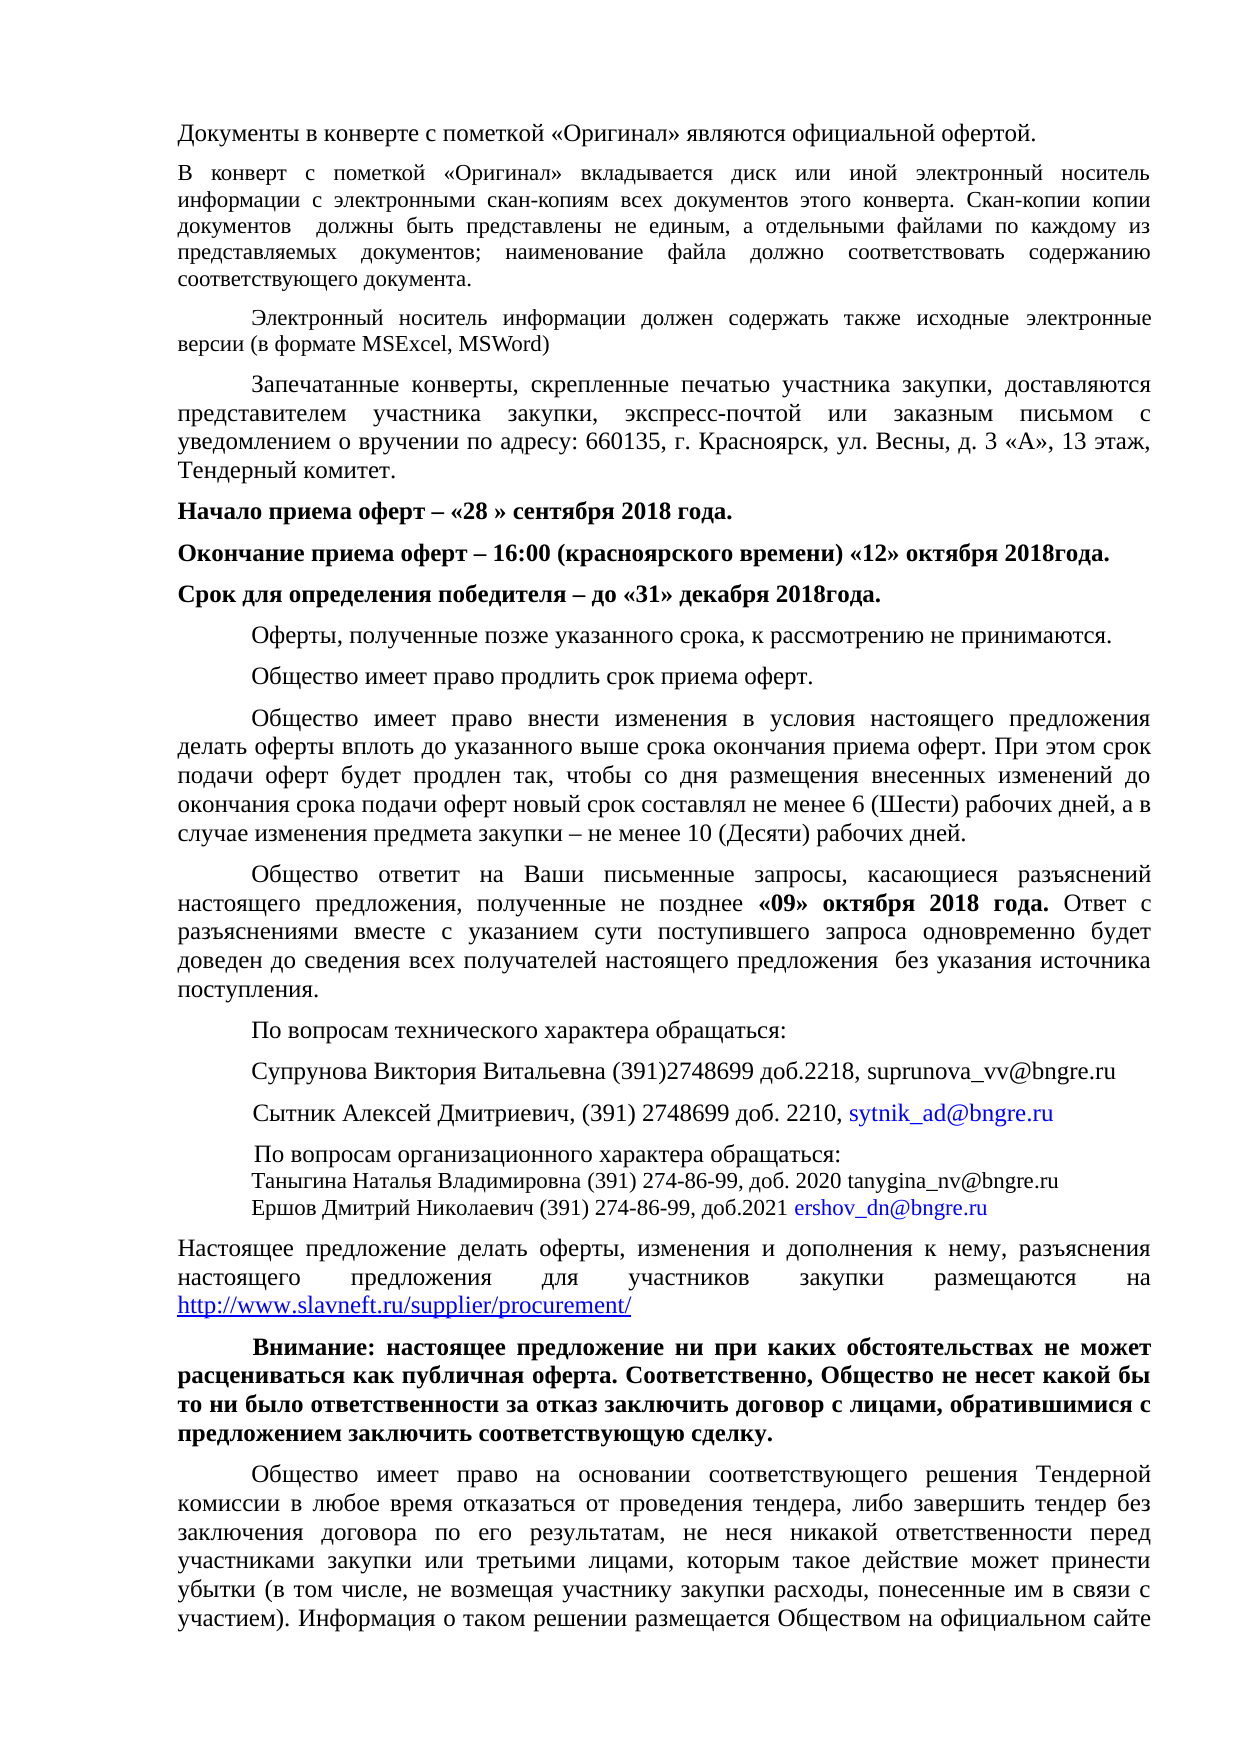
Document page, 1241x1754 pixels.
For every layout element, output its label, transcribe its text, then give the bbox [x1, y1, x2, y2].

text Общество имеет право продлить срок приема оферт. [177, 661, 1152, 690]
text Сытник Алексей Дмитриевич, (391) 2748699 доб. 2210, sytnik_ad@bngre.ru [177, 1098, 1152, 1126]
text Общество имеет право внести изменения в условия настоящего предложения делать оферты вплоть до указанного выше срока окончания приема оферт. При этом срок подачи оферт будет продлен так, чтобы со дня размещения внесенных изменений до окончания срока подачи оферт новый срок составлял не менее 6 (Шести) рабочих дней, а в случае изменения предмета закупки – не менее 10 (Десяти) рабочих дней. [177, 703, 1152, 846]
text Супрунова Виктория Витальевна (391)2748699 доб.2218, suprunova_vv@bngre.ru [177, 1056, 1152, 1085]
text Ершов Дмитрий Николаевич (391) 274-86-99, доб.2021 ershov_dn@bngre.ru [177, 1194, 1152, 1220]
text Таныгина Наталья Владимировна (391) 274-86-99, доб. 2020 tanygina_nv@bngre.ru [177, 1168, 1152, 1194]
text Электронный носитель информации должен содержать также исходные электронные версии (в формате MSExcel, MSWord) [177, 304, 1152, 356]
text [177, 1459, 1152, 1632]
text Оферты, полученные позже указанного срока, к рассмотрению не принимаются. [177, 620, 1152, 649]
text Окончание приема оферт – 16:00 (красноярского времени) «12» октября 2018года. [177, 538, 1152, 566]
text По вопросам технического характера обращаться: [177, 1015, 1152, 1044]
text Внимание: настоящее предложение ни при каких обстоятельствах не может расцениваться как публичная оферта. Соответственно, Общество не несет какой бы то ни было ответственности за отказ заключить договор с лицами, обратившимися с предложением заключить соответствующую сделку. [177, 1332, 1152, 1447]
text По вопросам организационного характера обращаться: [177, 1139, 1152, 1168]
text Начало приема оферт – «28 » сентября 2018 года. [177, 496, 1152, 525]
text Срок для определения победителя – до «31» декабря 2018года. [177, 579, 1152, 608]
text В конверт с пометкой «Оригинал» вкладывается диск или иной электронный носитель информации с электронными скан-копиям всех документов этого конверта. Скан-копии копии документов должны быть представлены не единым, а отдельными файлами по каждому из представляемых документов; наименование файла должно соответствовать содержанию соответствующего документа. [177, 159, 1152, 291]
text Документы в конверте с пометкой «Оригинал» являются официальной офертой. [177, 118, 1152, 147]
text Настоящее предложение делать оферты, изменения и дополнения к нему, разъяснения настоящего предложения для участников закупки размещаются на http://www.slavneft.ru/supplier/procurement/ [177, 1233, 1152, 1319]
text Общество ответит на Ваши письменные запросы, касающиеся разъяснений настоящего предложения, полученные не позднее «09» октября 2018 года. Ответ с разъяснениями вместе с указанием сути поступившего запроса одновременно будет доведен до сведения всех получателей настоящего предложения без указания источника поступления. [177, 859, 1152, 1003]
text Запечатанные конверты, скрепленные печатью участника закупки, доставляются представителем участника закупки, экспресс-почтой или заказным письмом с уведомлением о вручении по адресу: 660135, г. Красноярск, ул. Весны, д. 3 «А», 13 этаж, Тендерный комитет. [177, 369, 1152, 484]
